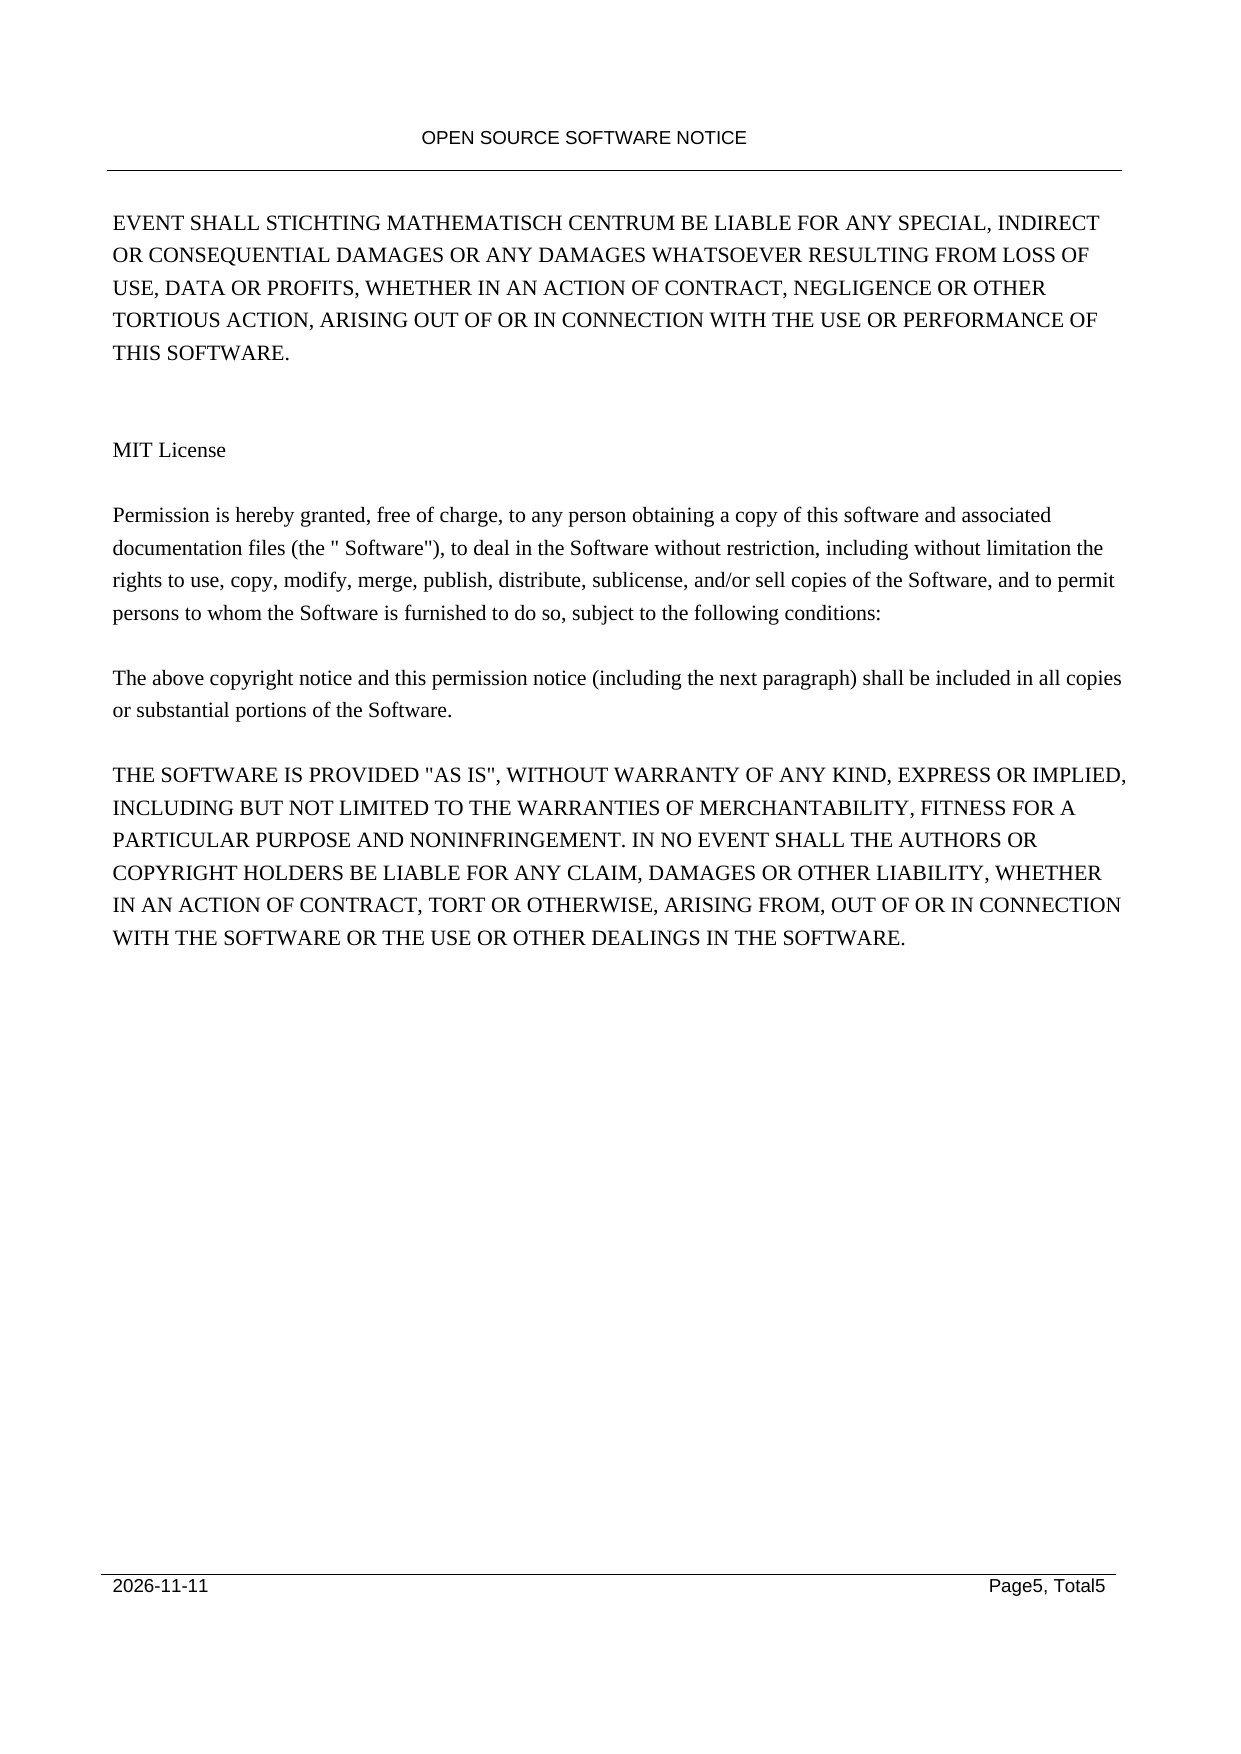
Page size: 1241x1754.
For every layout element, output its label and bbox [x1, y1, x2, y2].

text [112, 206, 1128, 986]
